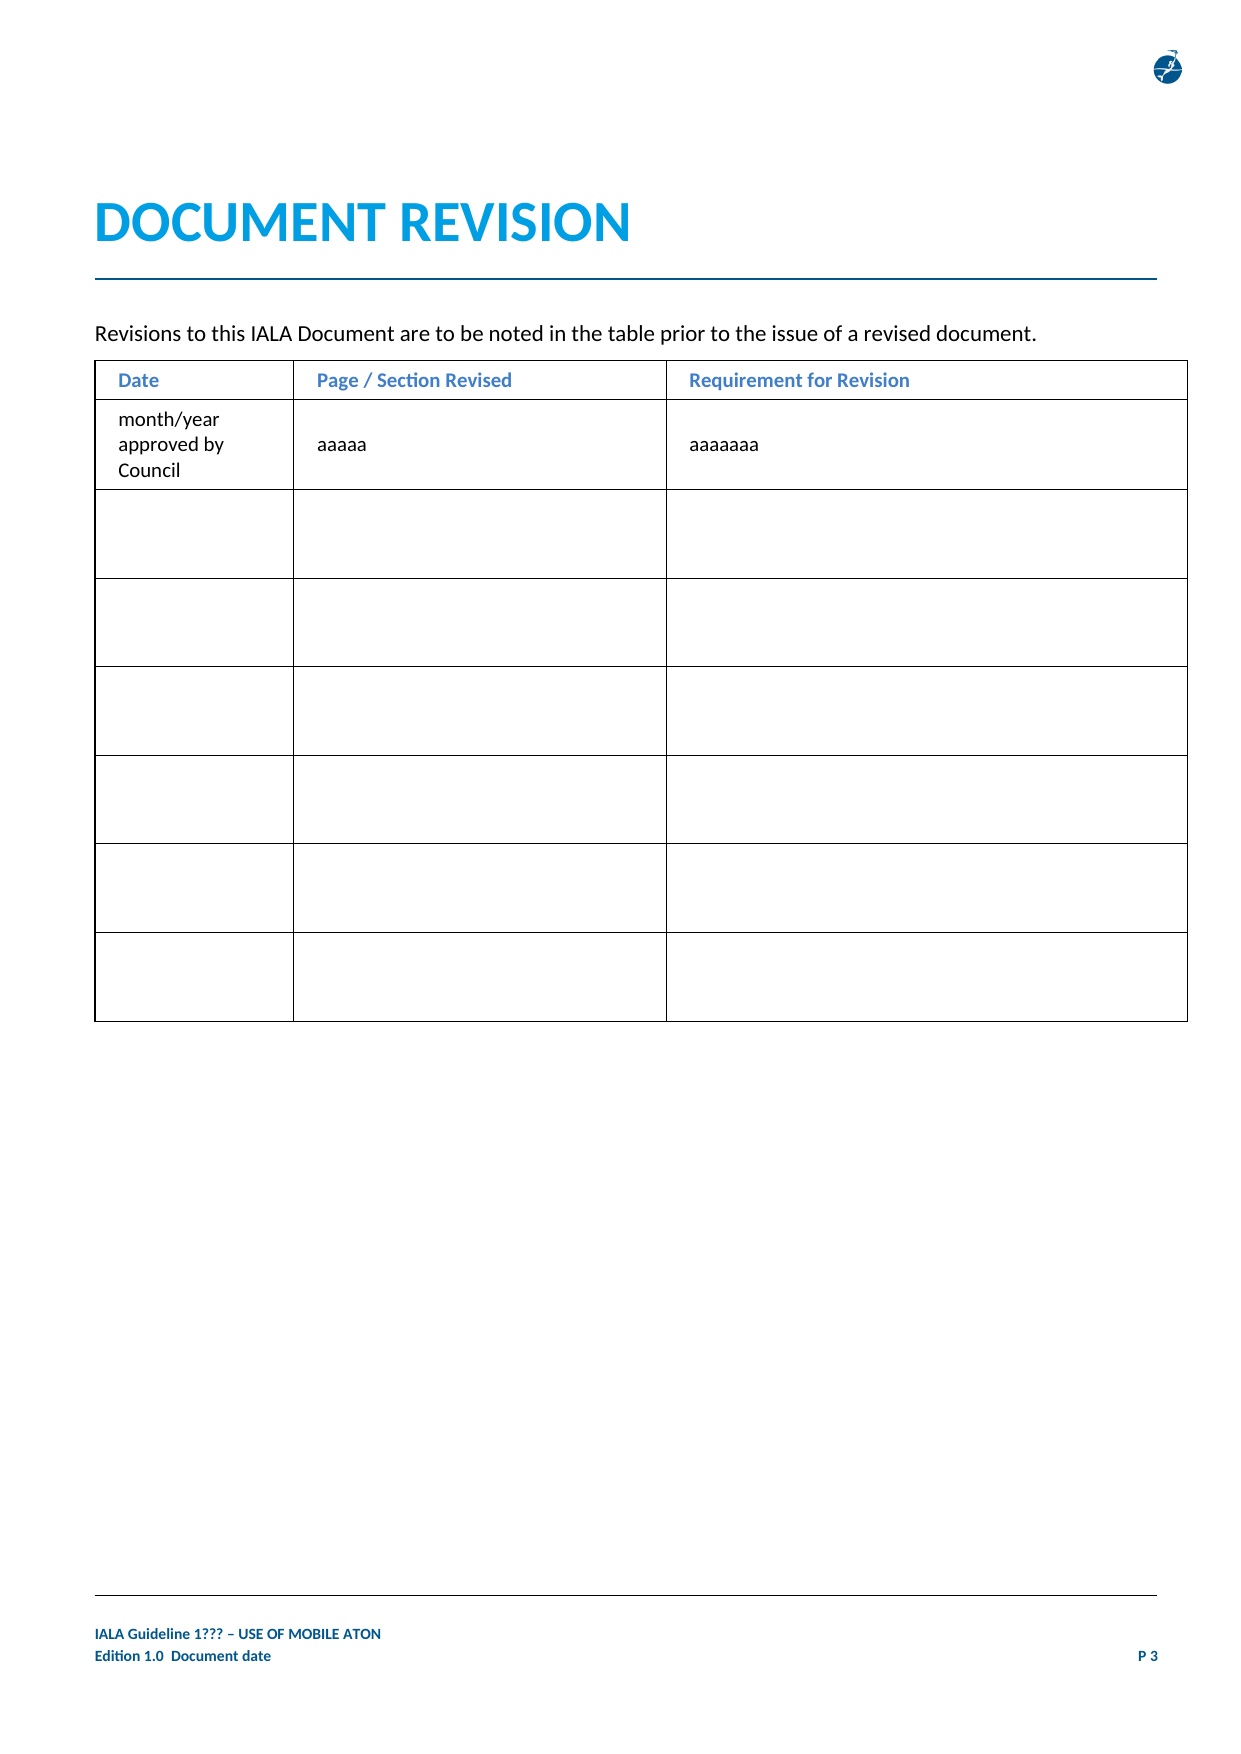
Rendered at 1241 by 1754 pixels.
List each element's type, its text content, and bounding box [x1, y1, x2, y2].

table_header Page / Section Revised [294, 361, 666, 399]
table_cell [667, 490, 1187, 577]
table_cell [667, 844, 1187, 932]
table_cell month/year approved by Council [96, 400, 293, 489]
table_cell [96, 667, 293, 755]
table_cell [667, 756, 1187, 843]
table_cell [294, 667, 666, 755]
table_cell [667, 667, 1187, 755]
table_cell [294, 579, 666, 666]
table_cell [294, 844, 666, 932]
text Revisions to this IALA Document are to be noted in the table prior to the issue of a revised document. [94, 319, 1157, 347]
table_cell [96, 756, 293, 843]
table_cell [294, 933, 666, 1021]
table_cell [96, 933, 293, 1021]
table_cell [667, 579, 1187, 666]
table_cell [667, 933, 1187, 1021]
table_cell [96, 579, 293, 666]
table_header Requirement for Revision [667, 361, 1187, 399]
table_cell [294, 490, 666, 577]
table_cell [294, 756, 666, 843]
picture [1122, 0, 1241, 119]
table_cell aaaaa [294, 400, 666, 489]
table_header Date [96, 361, 293, 399]
table_cell [96, 844, 293, 932]
table_cell [96, 490, 293, 577]
table_cell aaaaaaa [667, 400, 1187, 489]
